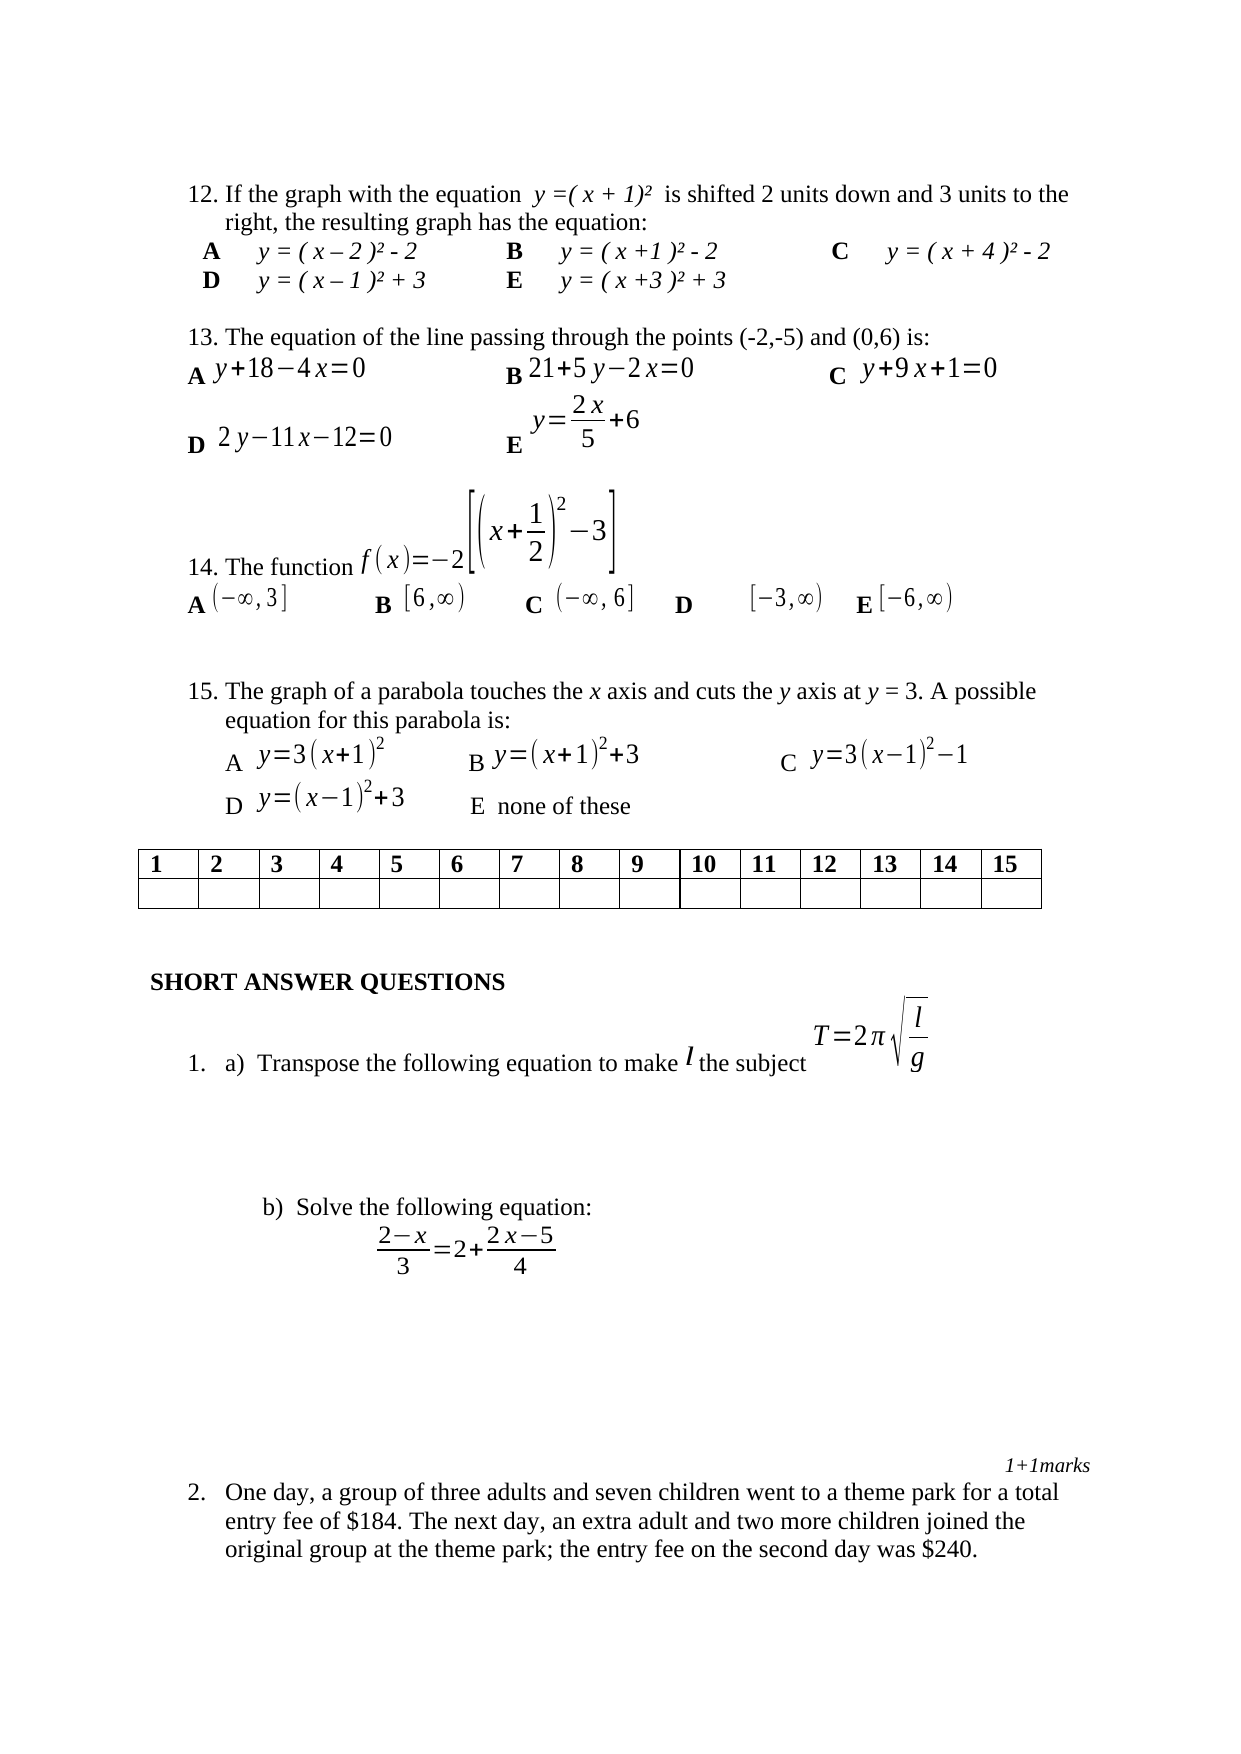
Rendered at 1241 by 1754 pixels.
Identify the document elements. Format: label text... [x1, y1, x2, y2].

table_cell [260, 879, 319, 908]
table_header 4 [320, 850, 379, 878]
list D E [187, 389, 1090, 459]
table_cell [139, 879, 198, 908]
list If the graph with the equation y =( x + 1)² is shifted 2 units down and 3 units to the right, the resulting graph has the equation: [187, 179, 1090, 236]
list The equation of the line passing through the points (-2,-5) and (0,6) is: [187, 322, 1090, 351]
table_header 3 [260, 850, 319, 878]
text 1+1marks [150, 1424, 1090, 1477]
text SHORT ANSWER QUESTIONS [150, 967, 1090, 995]
table_header 11 [741, 850, 800, 878]
text A B C D E [150, 581, 1090, 619]
table_header 14 [921, 850, 981, 878]
table_header 13 [861, 850, 920, 878]
text D E none of these [225, 777, 1090, 820]
list The function [187, 488, 1090, 581]
table_header 5 [380, 850, 439, 878]
text A B C [225, 734, 1090, 777]
table_cell [620, 879, 679, 908]
table_cell [921, 879, 981, 908]
table_cell [982, 879, 1041, 908]
table_header 10 [681, 850, 740, 878]
table_header 2 [199, 850, 259, 878]
list a) Transpose the following equation to make the subject [187, 995, 1090, 1077]
table_header 6 [440, 850, 499, 878]
list One day, a group of three adults and seven children went to a theme park for a total entry fee of $184. The next day, an extra adult and two more children joined the original group at the theme park; the entry fee on the second day was $240. [187, 1477, 1090, 1563]
table_header 12 [801, 850, 860, 878]
list A B C [187, 351, 1090, 389]
table_cell [199, 879, 259, 908]
table_header 7 [500, 850, 559, 878]
table_cell [500, 879, 559, 908]
table_cell [440, 879, 499, 908]
table_header 9 [620, 850, 679, 878]
table_cell [801, 879, 860, 908]
table_cell [320, 879, 379, 908]
table_cell [861, 879, 920, 908]
table_cell [741, 879, 800, 908]
table_header 8 [560, 850, 619, 878]
text D y = ( x – 1 )² + 3 E y = ( x +3 )² + 3 [150, 265, 1090, 294]
table_cell [380, 879, 439, 908]
text A y = ( x – 2 )² - 2 B y = ( x +1 )² - 2 C y = ( x + 4 )² - 2 [150, 236, 1090, 265]
table_cell [681, 879, 740, 908]
table_cell [560, 879, 619, 908]
list The graph of a parabola touches the x axis and cuts the y axis at y = 3. A possible equation for this parabola is: [187, 676, 1090, 734]
table_header 1 [139, 850, 198, 878]
table_header 15 [982, 850, 1041, 878]
text b) Solve the following equation: [262, 1192, 1090, 1221]
